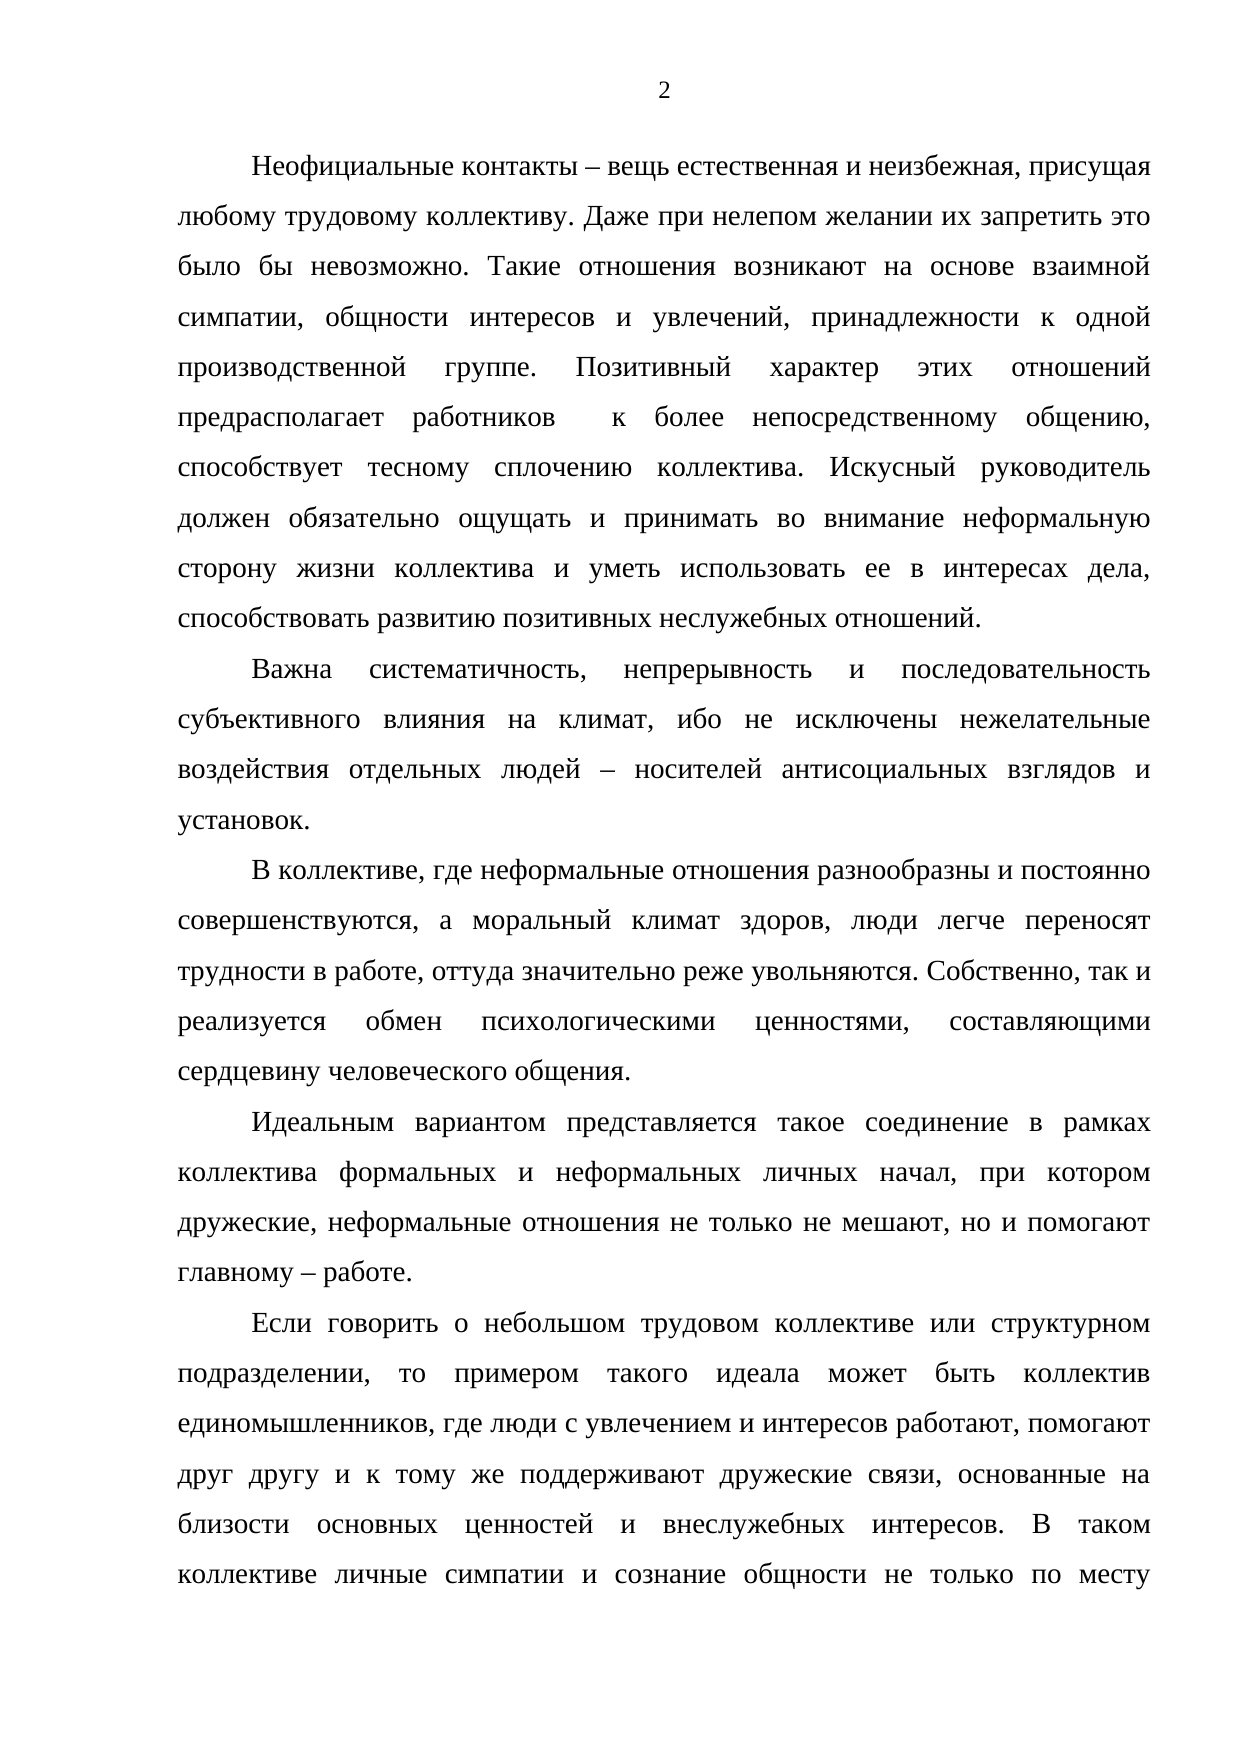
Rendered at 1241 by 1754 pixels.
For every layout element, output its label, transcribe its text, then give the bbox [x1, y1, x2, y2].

text В коллективе, где неформальные отношения разнообразны и постоянно совершенствуются, а моральный климат здоров, люди легче переносят трудности в работе, оттуда значительно реже увольняются. Собственно, так и реализуется обмен психологическими ценностями, составляющими сердцевину человеческого общения. [177, 852, 1152, 1087]
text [177, 1305, 1152, 1590]
text Неофициальные контакты – вещь естественная и неизбежная, присущая любому трудовому коллективу. Даже при нелепом желании их запретить это было бы невозможно. Такие отношения возникают на основе взаимной симпатии, общности интересов и увлечений, принадлежности к одной производственной группе. Позитивный характер этих отношений предрасполагает работников к более непосредственному общению, способствует тесному сплочению коллектива. Искусный руководитель должен обязательно ощущать и принимать во внимание неформальную сторону жизни коллектива и уметь использовать ее в интересах дела, способствовать развитию позитивных неслужебных отношений. [177, 148, 1152, 634]
text Важна систематичность, непрерывность и последовательность субъективного влияния на климат, ибо не исключены нежелательные воздействия отдельных людей – носителей антисоциальных взглядов и установок. [177, 651, 1152, 835]
text Идеальным вариантом представляется такое соединение в рамках коллектива формальных и неформальных личных начал, при котором дружеские, неформальные отношения не только не мешают, но и помогают главному – работе. [177, 1104, 1152, 1288]
